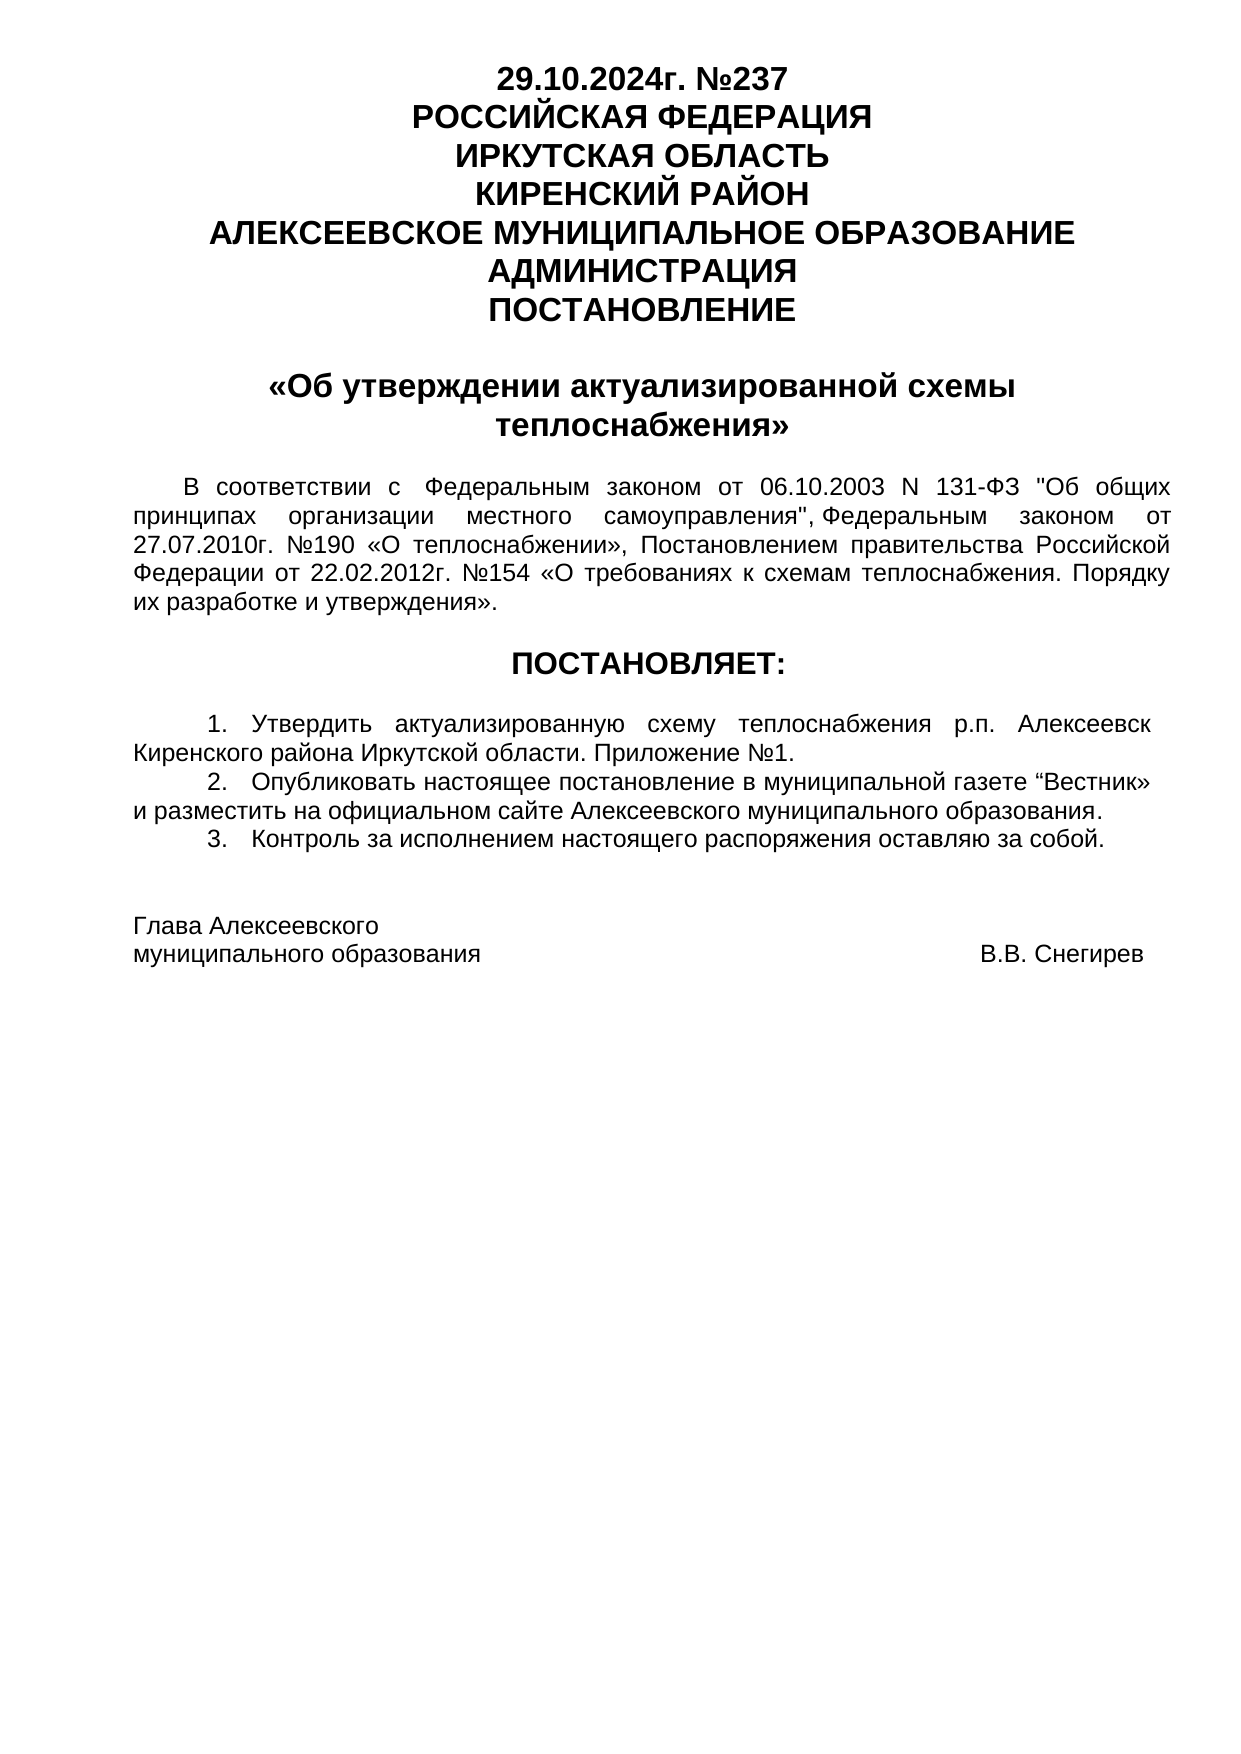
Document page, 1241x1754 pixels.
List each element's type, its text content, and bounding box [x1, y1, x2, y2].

list Утвердить актуализированную схему теплоснабжения р.п. Алексеевск Киренского района Иркутской области. Приложение №1. [133, 709, 1152, 767]
list Контроль за исполнением настоящего распоряжения оставляю за собой. [133, 824, 1152, 853]
text ИРКУТСКАЯ ОБЛАСТЬ [133, 136, 1152, 174]
text АДМИНИСТРАЦИЯ [133, 251, 1152, 290]
text АЛЕКСЕЕВСКОЕ МУНИЦИПАЛЬНОЕ ОБРАЗОВАНИЕ [133, 213, 1152, 251]
text 29.10.2024г. №237 [133, 59, 1152, 97]
text ПОСТАНОВЛЕНИЕ [133, 290, 1152, 328]
list Глава Алексеевского [133, 911, 1152, 939]
list муниципального образования В.В. Снегирев [133, 939, 1152, 968]
text РОССИЙСКАЯ ФЕДЕРАЦИЯ [133, 97, 1152, 136]
list Опубликовать настоящее постановление в муниципальной газете “Вестник» и разместить на официальном сайте Алексеевского муниципального образования. [133, 767, 1152, 824]
text «Об утверждении актуализированной схемы теплоснабжения» [133, 367, 1152, 443]
text В соответствии с Федеральным законом от 06.10.2003 N 131-ФЗ "Об общих принципах организации местного самоуправления", Федеральным законом от 27.07.2010г. №190 «О теплоснабжении», Постановлением правительства Российской Федерации от 22.02.2012г. №154 «О требованиях к схемам теплоснабжения. Порядку их разработке и утверждения». [133, 472, 1172, 616]
text ПОСТАНОВЛЯЕТ: [145, 645, 1152, 681]
text КИРЕНСКИЙ РАЙОН [133, 174, 1152, 213]
